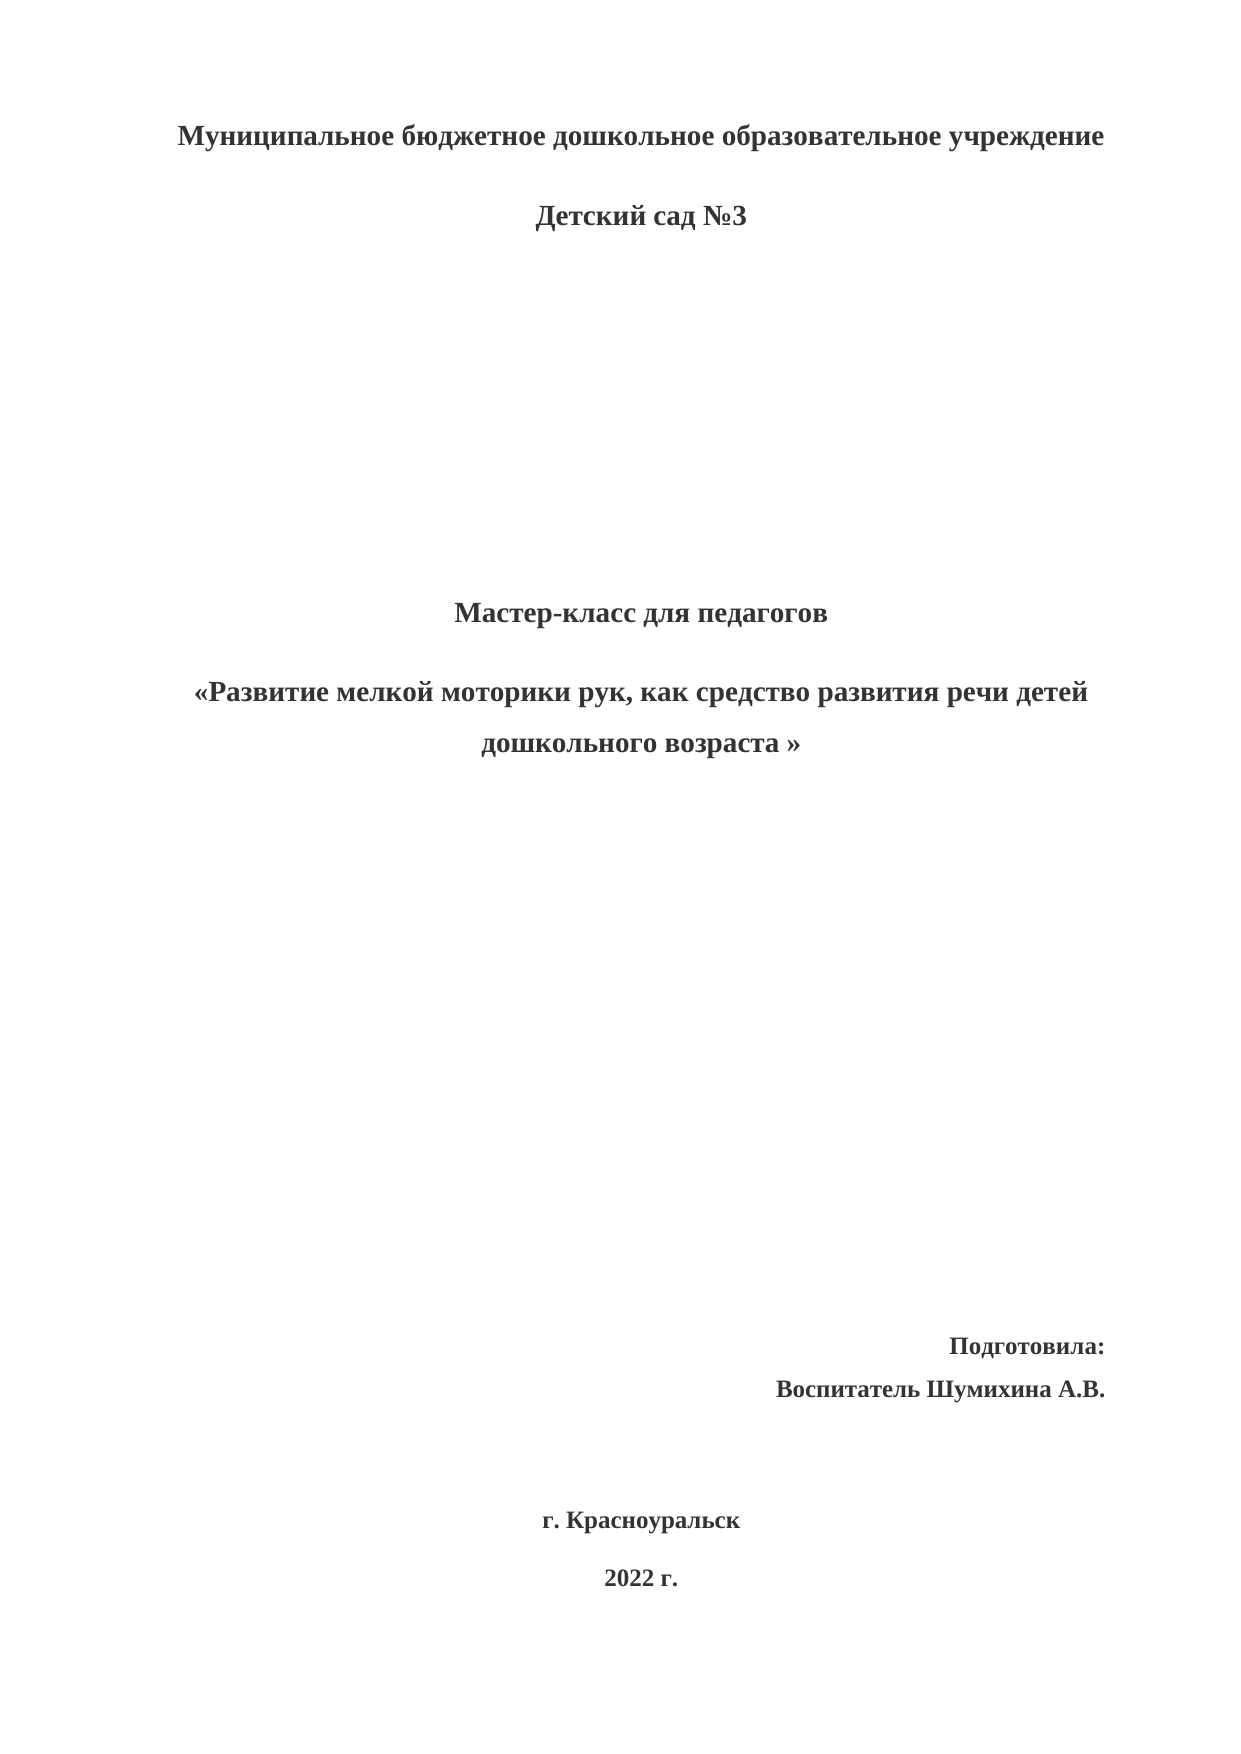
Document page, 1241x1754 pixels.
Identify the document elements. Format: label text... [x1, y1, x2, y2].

text Муниципальное бюджетное дошкольное образовательное учреждение [177, 118, 1105, 152]
text Мастер-класс для педагогов [177, 595, 1105, 628]
text 2022 г. [177, 1563, 1105, 1591]
text Детский сад №3 [177, 198, 1105, 231]
text Подготовила: [177, 1331, 1105, 1360]
text Воспитатель Шумихина А.В. [177, 1374, 1105, 1403]
text г. Красноуральск [177, 1505, 1105, 1533]
text «Развитие мелкой моторики рук, как средство развития речи детей дошкольного возраста » [177, 674, 1105, 758]
